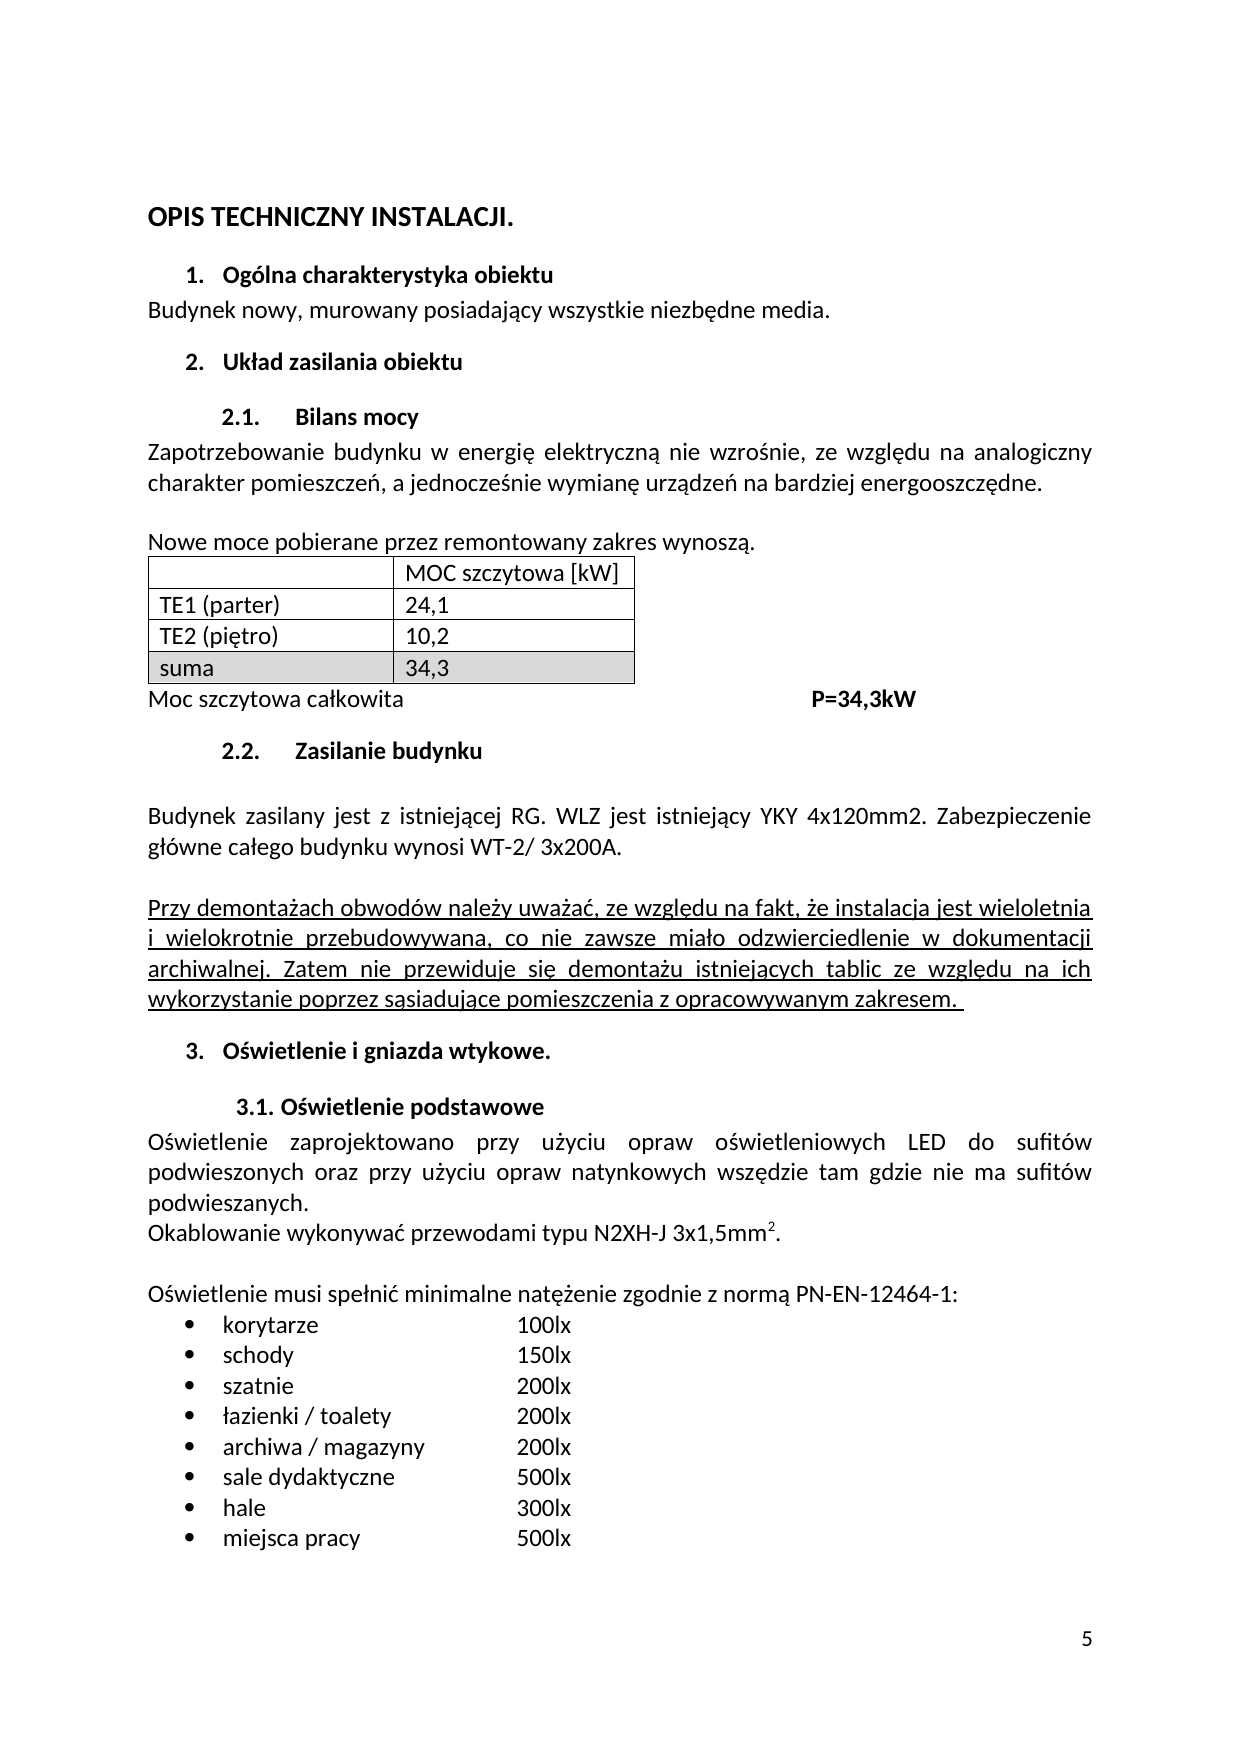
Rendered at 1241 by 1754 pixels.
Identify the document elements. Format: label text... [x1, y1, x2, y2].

text Przy demontażach obwodów należy uważać, ze względu na fakt, że instalacja jest wieloletnia i wielokrotnie przebudowywana, co nie zawsze miało odzwierciedlenie w dokumentacji archiwalnej. Zatem nie przewiduje się demontażu istniejących tablic ze względu na ich wykorzystanie poprzez sąsiadujące pomieszczenia z opracowywanym zakresem. [148, 920, 1093, 948]
list sale dydaktyczne 500lx [185, 1461, 1093, 1492]
text Przy demontażach obwodów należy uważać, ze względu na fakt, że instalacja jest wieloletnia i wielokrotnie przebudowywana, co nie zawsze miało odzwierciedlenie w dokumentacji archiwalnej. Zatem nie przewiduje się demontażu istniejących tablic ze względu na ich wykorzystanie poprzez sąsiadujące pomieszczenia z opracowywanym zakresem. [148, 950, 1093, 1014]
text Zapotrzebowanie budynku w energię elektryczną nie wzrośnie, ze względu na analogiczny charakter pomieszczeń, a jednocześnie wymianę urządzeń na bardziej energooszczędne. [148, 437, 1093, 498]
subtitle OPIS TECHNICZNY INSTALACJI. [148, 198, 1093, 233]
text Nowe moce pobierane przez remontowany zakres wynoszą. [148, 526, 1093, 556]
table_header MOC szczytowa [kW] [394, 557, 634, 588]
list szatnie 200lx [185, 1370, 1093, 1400]
table_cell 24,1 [394, 589, 634, 619]
table_cell TE2 (piętro) [149, 620, 393, 651]
list korytarze 100lx [185, 1309, 1093, 1339]
subtitle Oświetlenie i gniazda wtykowe. [185, 1035, 1093, 1065]
table_cell 10,2 [394, 620, 634, 651]
text Oświetlenie zaprojektowano przy użyciu opraw oświetleniowych LED do sufitów podwieszonych oraz przy użyciu opraw natynkowych wszędzie tam gdzie nie ma sufitów podwieszanych. [148, 1126, 1093, 1217]
list schody 150lx [185, 1339, 1093, 1370]
list archiwa / magazyny 200lx [185, 1431, 1093, 1461]
subtitle Układ zasilania obiektu [185, 346, 1093, 376]
table_cell TE1 (parter) [149, 589, 393, 619]
subtitle Ogólna charakterystyka obiektu [185, 259, 1093, 290]
text Przy demontażach obwodów należy uważać, ze względu na fakt, że instalacja jest wieloletnia i wielokrotnie przebudowywana, co nie zawsze miało odzwierciedlenie w dokumentacji archiwalnej. Zatem nie przewiduje się demontażu istniejących tablic ze względu na ich wykorzystanie poprzez sąsiadujące pomieszczenia z opracowywanym zakresem. [148, 892, 1093, 918]
table_cell 34,3 [394, 652, 634, 682]
text Budynek nowy, murowany posiadający wszystkie niezbędne media. [148, 294, 1093, 325]
list hale 300lx [185, 1492, 1093, 1522]
list miejsca pracy 500lx [185, 1522, 1093, 1553]
subtitle Bilans mocy [221, 402, 1093, 432]
text Moc szczytowa całkowita P=34,3kW [148, 683, 1093, 714]
text Oświetlenie musi spełnić minimalne natężenie zgodnie z normą PN-EN-12464-1: [148, 1278, 1093, 1309]
table_header [149, 557, 393, 588]
table_cell suma [149, 652, 393, 682]
text Budynek zasilany jest z istniejącej RG. WLZ jest istniejący YKY 4x120mm2. Zabezpieczenie główne całego budynku wynosi WT-2/ 3x200A. [148, 800, 1093, 861]
subtitle Zasilanie budynku [221, 735, 1093, 765]
subtitle Oświetlenie podstawowe [236, 1091, 1093, 1121]
text Okablowanie wykonywać przewodami typu N2XH-J 3x1,5mm2. [148, 1217, 1093, 1248]
list łazienki / toalety 200lx [185, 1400, 1093, 1431]
